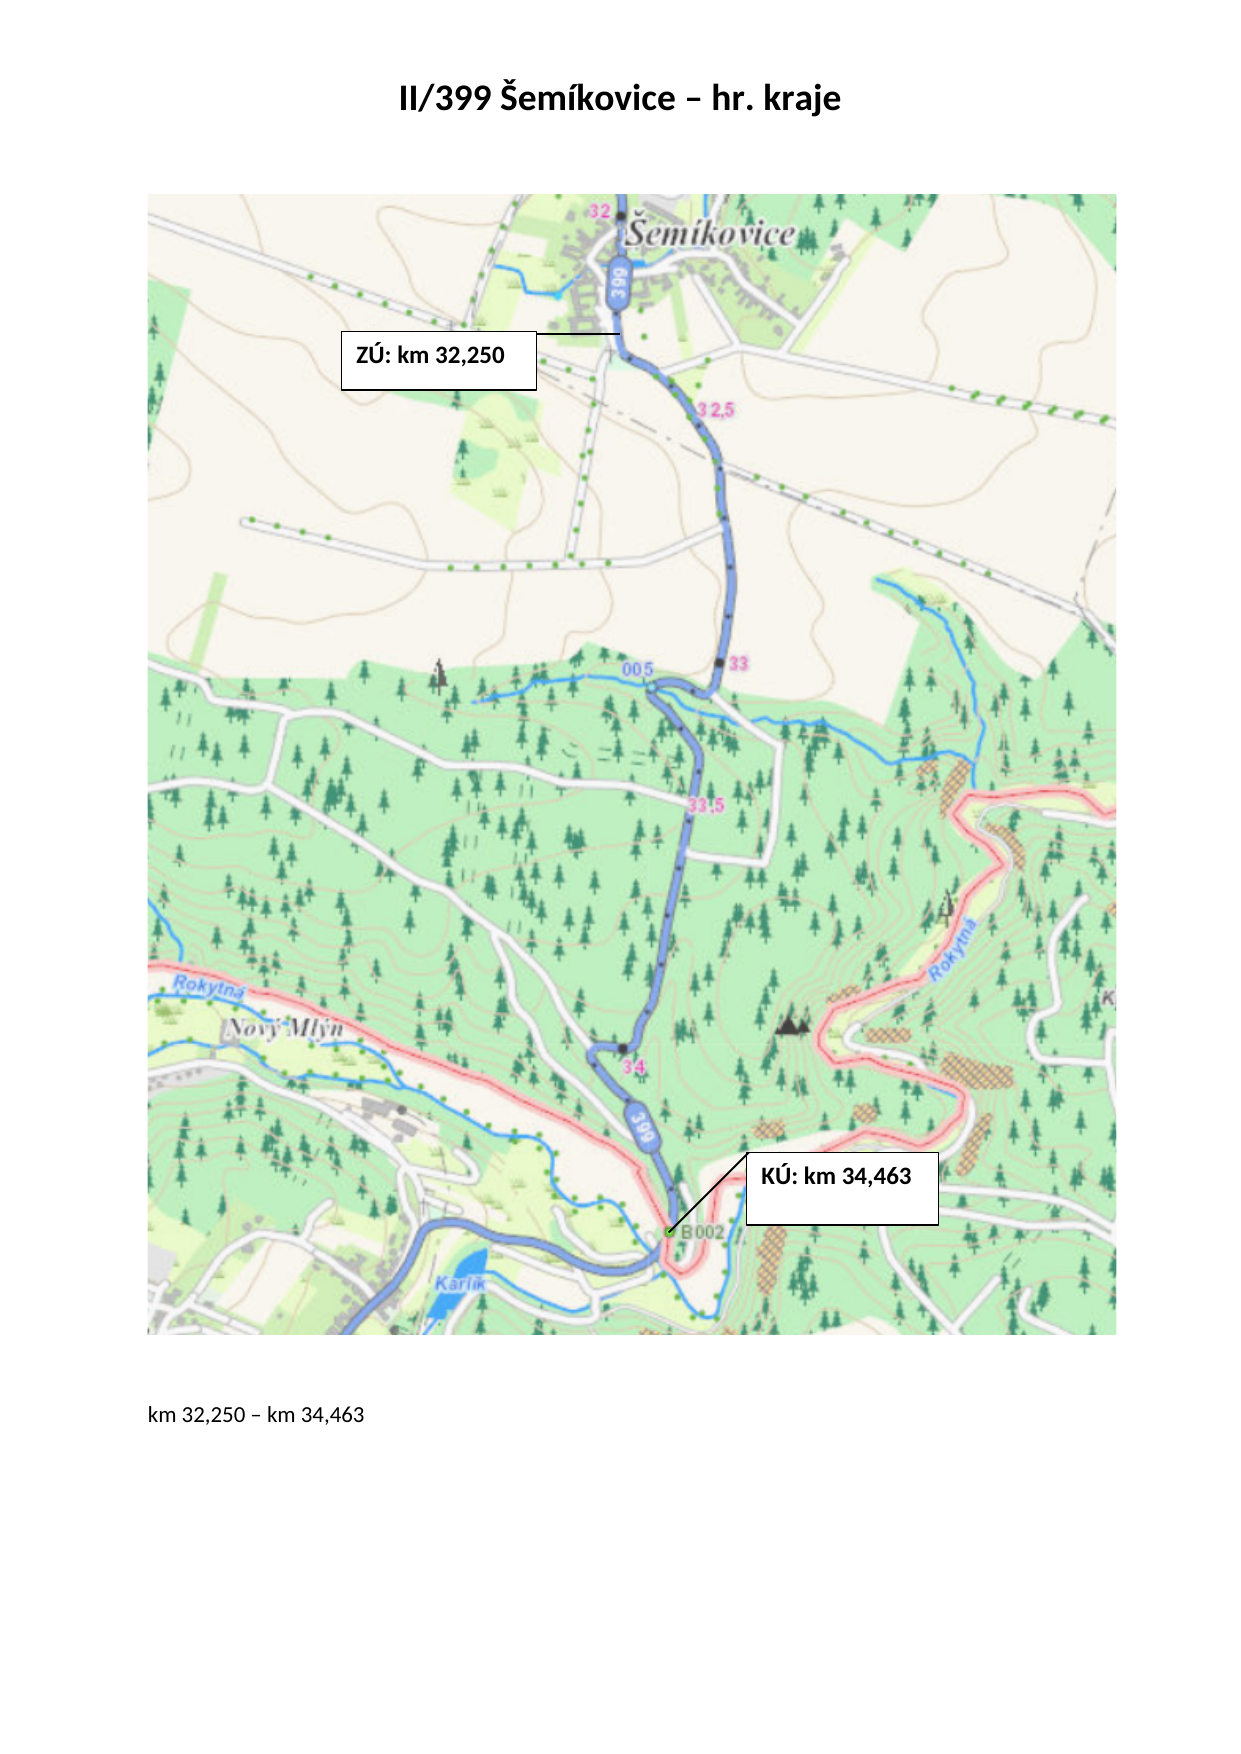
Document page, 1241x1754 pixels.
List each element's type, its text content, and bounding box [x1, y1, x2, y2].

picture [147, 194, 1117, 1335]
text km 32,250 – km 34,463 [148, 1400, 1093, 1428]
